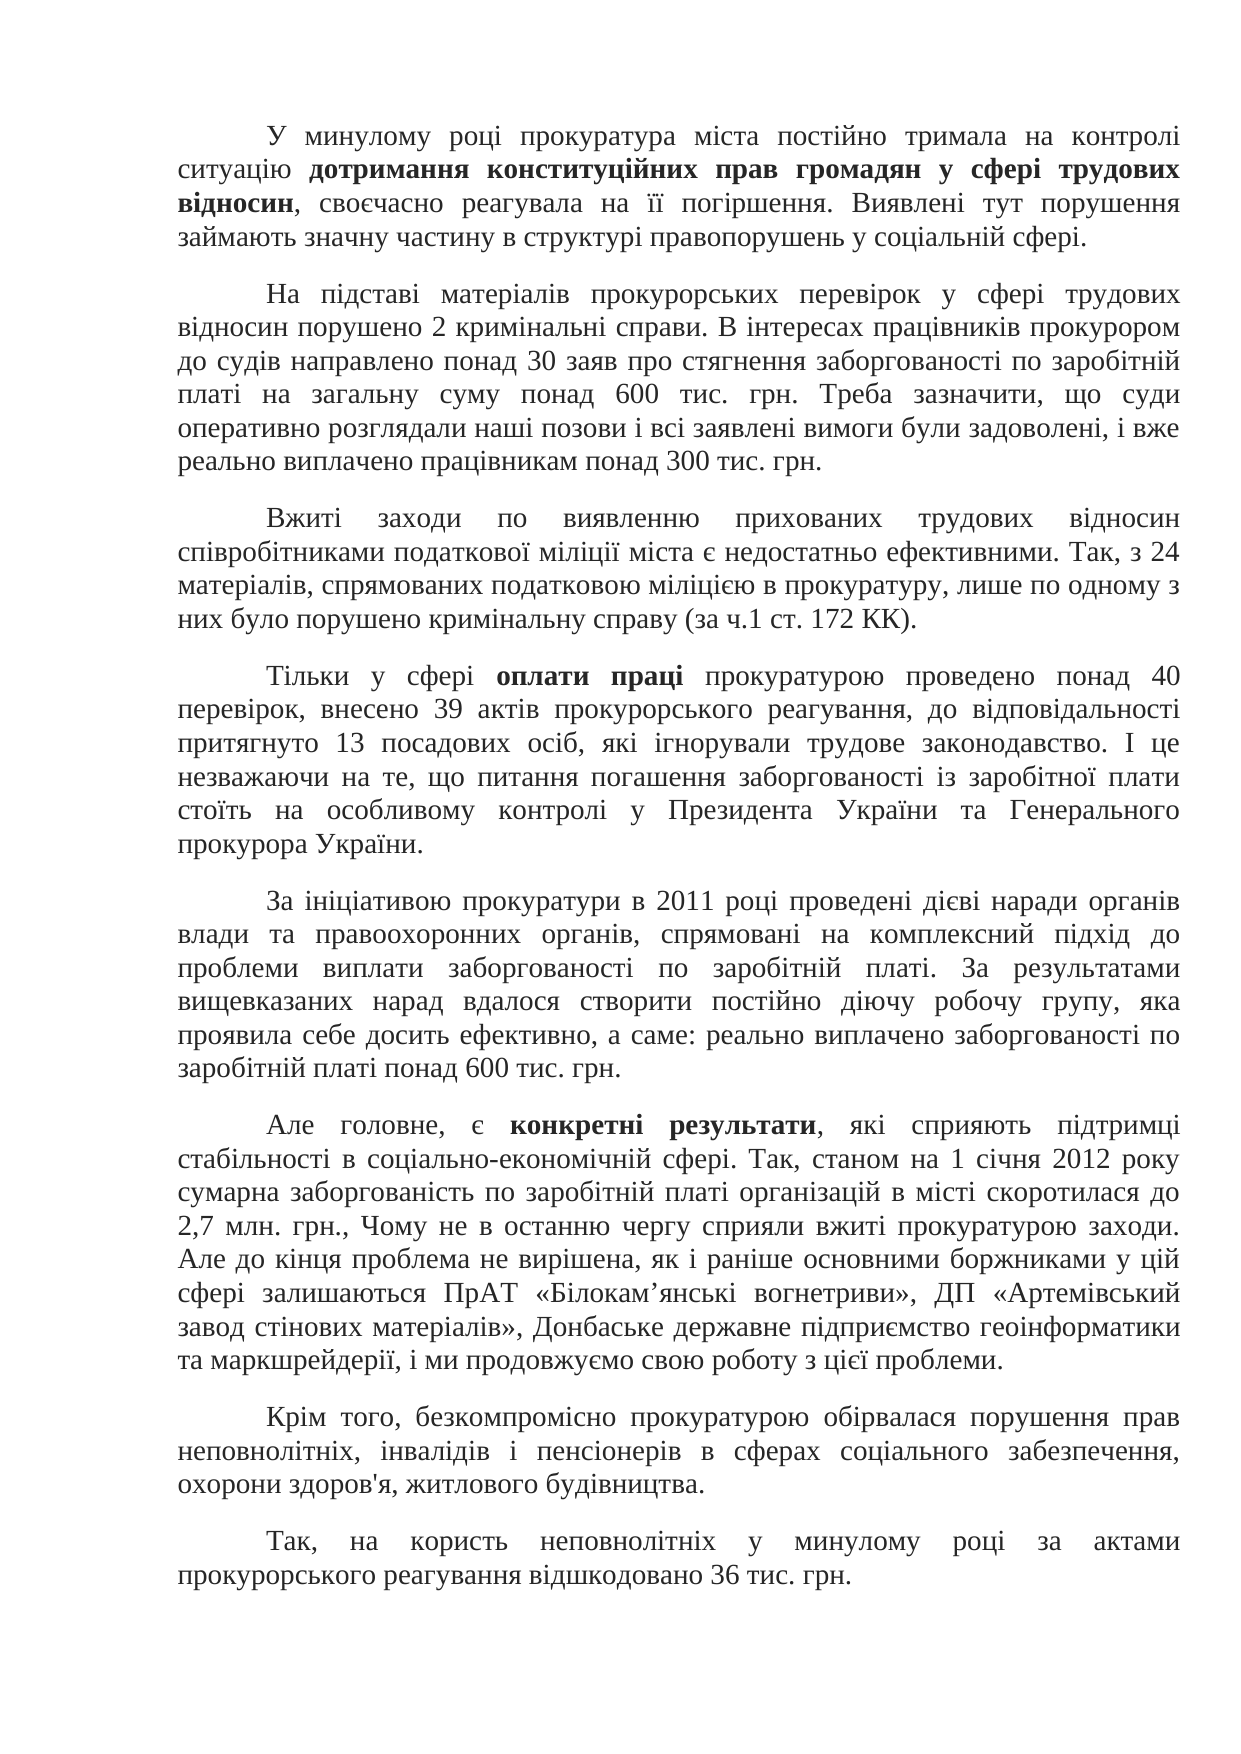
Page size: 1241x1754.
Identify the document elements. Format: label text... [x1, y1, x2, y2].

text Крім того, безкомпромісно прокуратурою обірвалася порушення прав неповнолітніх, інвалідів і пенсіонерів в сферах соціального забезпечення, охорони здоров'я, житлового будівництва. [177, 1399, 1181, 1500]
text Але головне, є конкретні результати, які сприяють підтримці стабільності в соціально-економічній сфері. Так, станом на 1 січня 2012 року сумарна заборгованість по заробітній платі організацій в місті скоротилася до 2,7 млн. грн., Чому не в останню чергу сприяли вжиті прокуратурою заходи. Але до кінця проблема не вирішена, як і раніше основними боржниками у цій сфері залишаються ПрАТ «Білокам’янські вогнетриви», ДП «Артемівський завод стінових матеріалів», Донбаське державне підприємство геоінформатики та маркшрейдерії, і ми продовжуємо свою роботу з цієї проблеми. [177, 1107, 1181, 1376]
text На підставі матеріалів прокурорських перевірок у сфері трудових відносин порушено 2 кримінальні справи. В інтересах працівників прокурором до судів направлено понад 30 заяв про стягнення заборгованості по заробітній платі на загальну суму понад 600 тис. грн. Треба зазначити, що суди оперативно розглядали наші позови і всі заявлені вимоги були задоволені, і вже реально виплачено працівникам понад 300 тис. грн. [177, 276, 1181, 477]
text Так, на користь неповнолітніх у минулому році за актами прокурорського реагування відшкодовано 36 тис. грн. [177, 1523, 1181, 1590]
text Тільки у сфері оплати праці прокуратурою проведено понад 40 перевірок, внесено 39 актів прокурорського реагування, до відповідальності притягнуто 13 посадових осіб, які ігнорували трудове законодавство. І це незважаючи на те, що питання погашення заборгованості із заробітної плати стоїть на особливому контролі у Президента України та Генерального прокурора України. [177, 658, 1181, 859]
text Вжиті заходи по виявленню прихованих трудових відносин співробітниками податкової міліції міста є недостатньо ефективними. Так, з 24 матеріалів, спрямованих податковою міліцією в прокуратуру, лише по одному з них було порушено кримінальну справу (за ч.1 ст. 172 КК). [177, 500, 1181, 634]
text За ініціативою прокуратури в 2011 році проведені дієві наради органів влади та правоохоронних органів, спрямовані на комплексний підхід до проблеми виплати заборгованості по заробітній платі. За результатами вищевказаних нарад вдалося створити постійно діючу робочу групу, яка проявила себе досить ефективно, а саме: реально виплачено заборгованості по заробітній платі понад 600 тис. грн. [177, 883, 1181, 1084]
text У минулому році прокуратура міста постійно тримала на контролі ситуацію дотримання конституційних прав громадян у сфері трудових відносин, своєчасно реагувала на її погіршення. Виявлені тут порушення займають значну частину в структурі правопорушень у соціальній сфері. [177, 118, 1181, 252]
